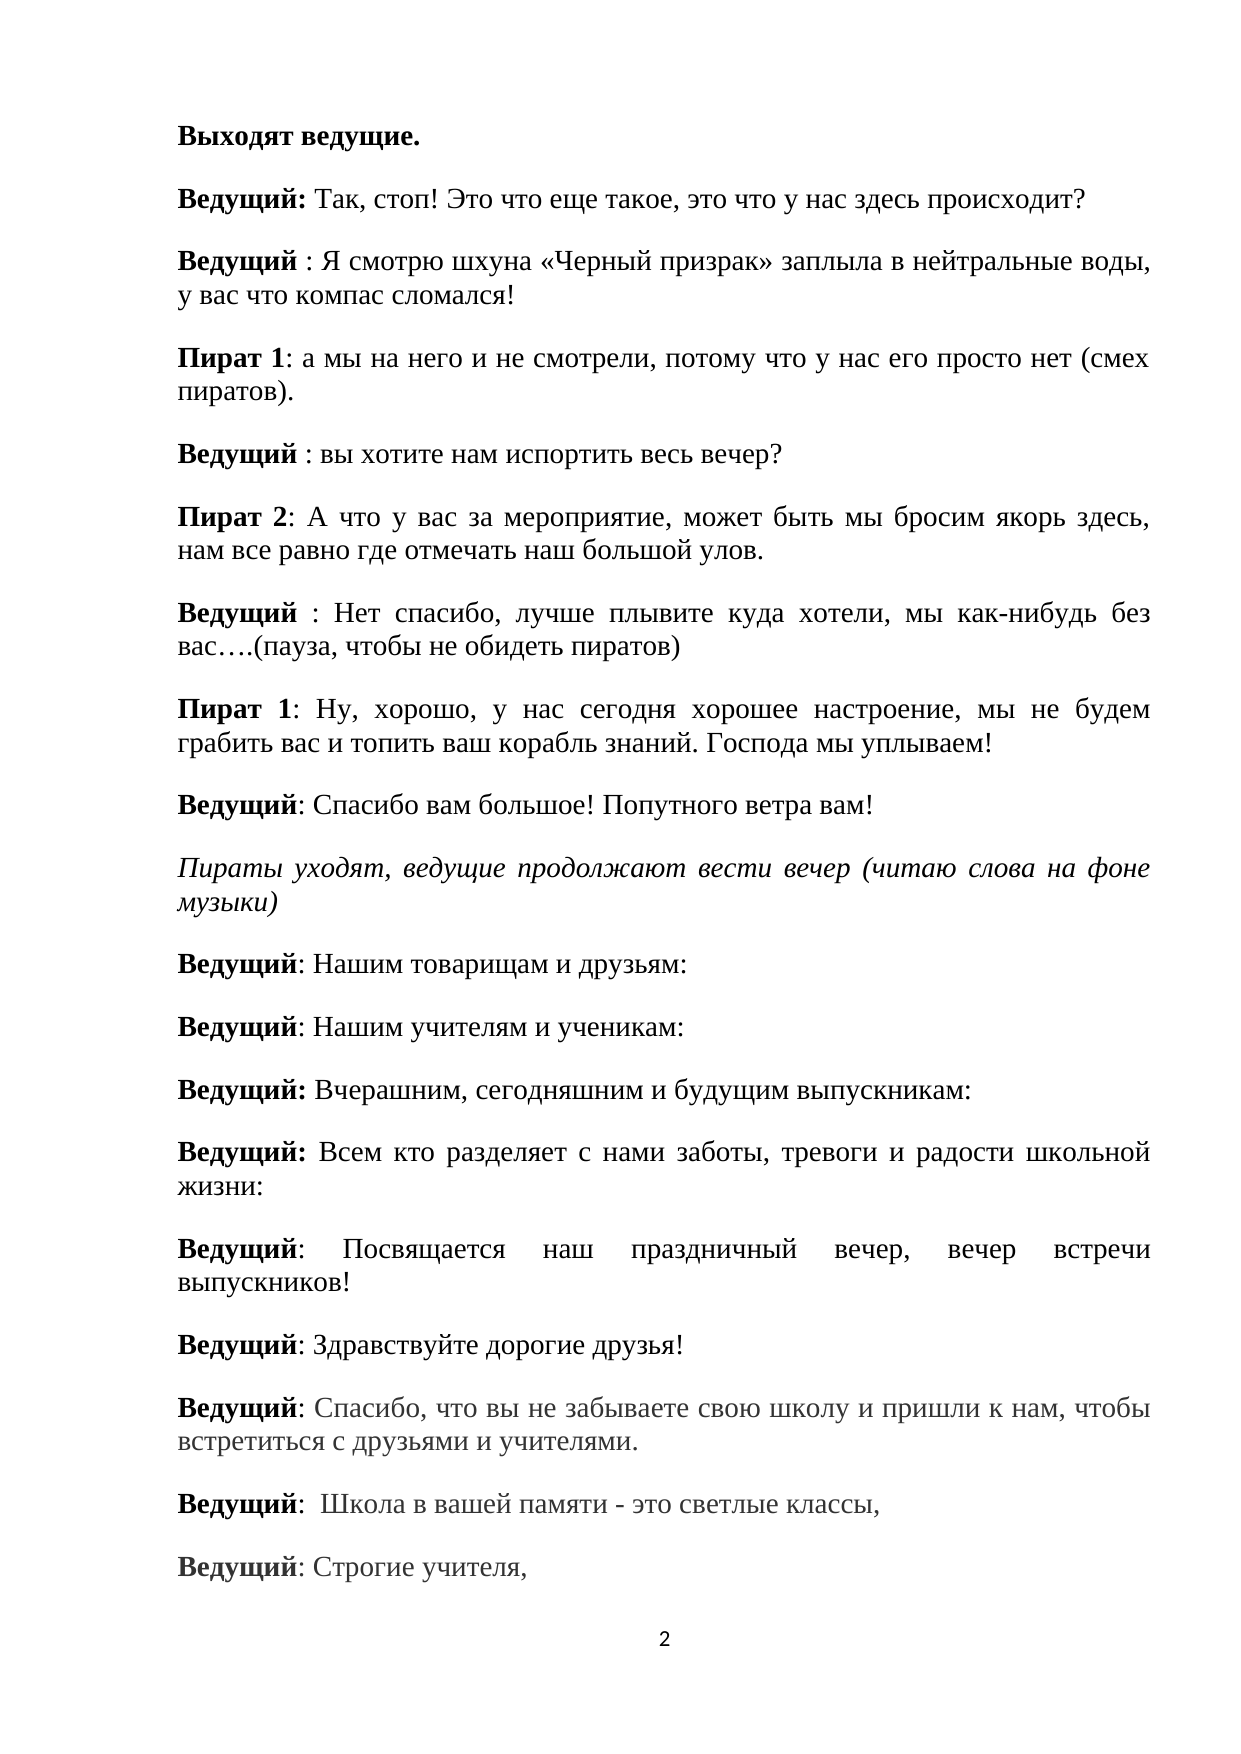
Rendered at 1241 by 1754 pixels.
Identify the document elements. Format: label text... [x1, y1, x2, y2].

text Пират 1: Ну, хорошо, у нас сегодня хорошее настроение, мы не будем грабить вас и топить ваш корабль знаний. Господа мы уплываем! [177, 691, 1152, 758]
text Ведущий: Всем кто разделяет с нами заботы, тревоги и радости школьной жизни: [177, 1134, 1152, 1202]
text Ведущий: Так, стоп! Это что еще такое, это что у нас здесь происходит? [177, 181, 1152, 214]
text Ведущий: Нашим товарищам и друзьям: [177, 946, 1152, 980]
text Ведущий: Нашим учителям и ученикам: [177, 1009, 1152, 1043]
text Пираты уходят, ведущие продолжают вести вечер (читаю слова на фоне музыки) [177, 850, 1152, 917]
text Ведущий : вы хотите нам испортить весь вечер? [177, 436, 1152, 469]
text Выходят ведущие. [177, 118, 1152, 152]
text Пират 2: А что у вас за мероприятие, может быть мы бросим якорь здесь, нам все равно где отмечать наш большой улов. [177, 499, 1152, 566]
text Ведущий: Спасибо, что вы не забываете свою школу и пришли к нам, чтобы встретиться с друзьями и учителями. [177, 1390, 1152, 1457]
text Ведущий: Строгие учителя, [177, 1549, 1152, 1582]
text Ведущий: Посвящается наш праздничный вечер, вечер встречи выпускников! [177, 1231, 1152, 1298]
text Пират 1: а мы на него и не смотрели, потому что у нас его просто нет (смех пиратов). [177, 340, 1152, 407]
text Ведущий : Нет спасибо, лучше плывите куда хотели, мы как-нибудь без вас….(пауза, чтобы не обидеть пиратов) [177, 595, 1152, 662]
text Ведущий: Спасибо вам большое! Попутного ветра вам! [177, 787, 1152, 821]
text Ведущий: Вчерашним, сегодняшним и будущим выпускникам: [177, 1072, 1152, 1105]
text Ведущий: Школа в вашей памяти - это светлые классы, [177, 1486, 1152, 1519]
text Ведущий : Я смотрю шхуна «Черный призрак» заплыла в нейтральные воды, у вас что компас сломался! [177, 243, 1152, 311]
text Ведущий: Здравствуйте дорогие друзья! [177, 1327, 1152, 1361]
